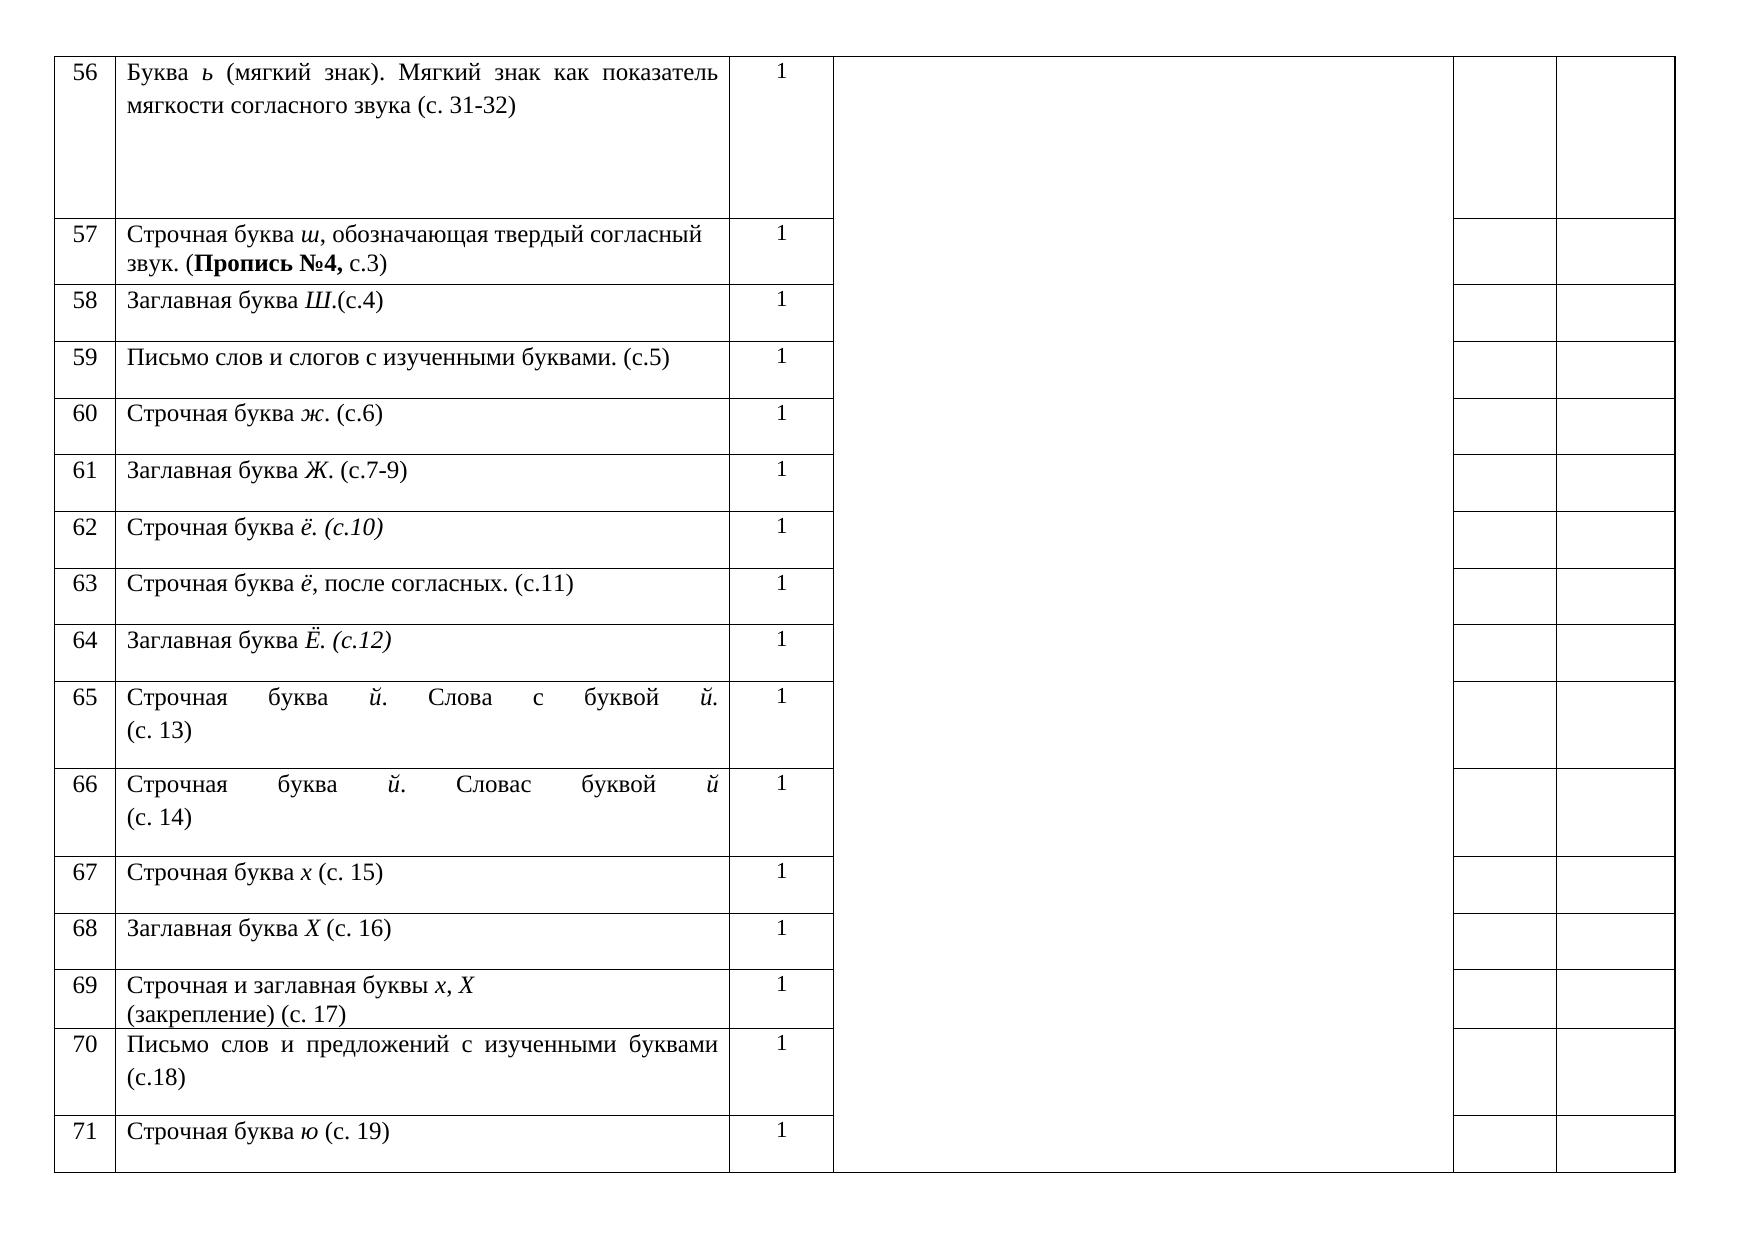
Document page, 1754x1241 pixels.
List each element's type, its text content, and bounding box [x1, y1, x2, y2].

table_cell Строчная буква ж. (с.6) [116, 399, 729, 454]
table_cell [1557, 57, 1674, 218]
table_cell [1454, 342, 1556, 397]
table_cell 69 [55, 970, 115, 1028]
table_cell 59 [55, 342, 115, 397]
table_cell 1 [730, 1116, 833, 1172]
table_cell 1 [730, 625, 833, 681]
table_cell [1454, 285, 1556, 341]
table_cell Строчная буква ё, после согласных. (с.11) [116, 569, 729, 624]
table_cell 56 [55, 57, 115, 218]
table_cell [1557, 399, 1674, 454]
table_cell [1454, 1116, 1556, 1172]
table_cell Буква ь (мягкий знак). Мягкий знак как показатель мягкости согласного звука (с. 31-32) [116, 57, 729, 218]
table_cell [1557, 625, 1674, 681]
table_cell [1454, 569, 1556, 624]
table_cell Строчная и заглавная буквы х, Х (закрепление) (с. 17) [116, 970, 729, 1028]
table_cell Заглавная буква Ж. (с.7-9) [116, 455, 729, 511]
table_cell [1454, 455, 1556, 511]
table_cell 1 [730, 512, 833, 567]
table_cell 65 [55, 682, 115, 768]
table_cell 1 [730, 399, 833, 454]
table_cell [1557, 219, 1674, 284]
table_cell [1454, 57, 1556, 218]
table_cell 67 [55, 857, 115, 912]
table_cell 62 [55, 512, 115, 567]
table_cell 1 [730, 57, 833, 218]
table_cell Строчная буква й. Словас буквой й (с. 14) [116, 769, 729, 856]
table_cell [1454, 219, 1556, 284]
table_cell [1557, 682, 1674, 768]
table_cell 1 [730, 769, 833, 856]
table_cell 1 [730, 342, 833, 397]
table_cell Строчная буква й. Слова с буквой й. (с. 13) [116, 682, 729, 768]
table_cell 57 [55, 219, 115, 284]
table_cell 64 [55, 625, 115, 681]
table_cell Заглавная буква Х (с. 16) [116, 914, 729, 969]
table_cell 71 [55, 1116, 115, 1172]
table_cell [1454, 914, 1556, 969]
table_cell Заглавная буква Ё. (с.12) [116, 625, 729, 681]
table_cell 1 [730, 569, 833, 624]
table_cell [1454, 625, 1556, 681]
table_cell 58 [55, 285, 115, 341]
table_cell 1 [730, 914, 833, 969]
table_cell Заглавная буква Ш.(с.4) [116, 285, 729, 341]
table_cell 1 [730, 682, 833, 768]
table_cell 70 [55, 1029, 115, 1115]
table_cell 1 [730, 455, 833, 511]
table_cell [1557, 342, 1674, 397]
table_cell 63 [55, 569, 115, 624]
table_cell 1 [730, 1029, 833, 1115]
table_cell [1557, 569, 1674, 624]
table_cell 1 [730, 285, 833, 341]
table_cell Письмо слов и слогов с изученными буквами. (с.5) [116, 342, 729, 397]
table_cell [1454, 1029, 1556, 1115]
table_cell 66 [55, 769, 115, 856]
table_cell Строчная буква ш, обозначающая твердый согласный звук. (Пропись №4, с.3) [116, 219, 729, 284]
table_cell [1557, 970, 1674, 1028]
table_cell 1 [730, 970, 833, 1028]
table_cell 1 [730, 219, 833, 284]
table_cell 68 [55, 914, 115, 969]
table_cell [1557, 512, 1674, 567]
table_cell [1454, 512, 1556, 567]
table_cell Строчная буква ё. (с.10) [116, 512, 729, 567]
table_cell [1454, 970, 1556, 1028]
table_cell [1454, 857, 1556, 912]
table_cell [1557, 285, 1674, 341]
table_cell 60 [55, 399, 115, 454]
table_cell [1454, 769, 1556, 856]
table_cell [1557, 857, 1674, 912]
table_cell [1454, 399, 1556, 454]
table_cell 61 [55, 455, 115, 511]
table_cell Строчная буква ю (с. 19) [116, 1116, 729, 1172]
table_cell [1557, 1116, 1674, 1172]
table_cell [1557, 914, 1674, 969]
table_cell [1557, 455, 1674, 511]
table_cell [1557, 1029, 1674, 1115]
table_cell [1557, 769, 1674, 856]
table_cell [1454, 682, 1556, 768]
table_cell Строчная буква х (с. 15) [116, 857, 729, 912]
table_cell Письмо слов и предложений с изученными буквами (с.18) [116, 1029, 729, 1115]
table_cell 1 [730, 857, 833, 912]
